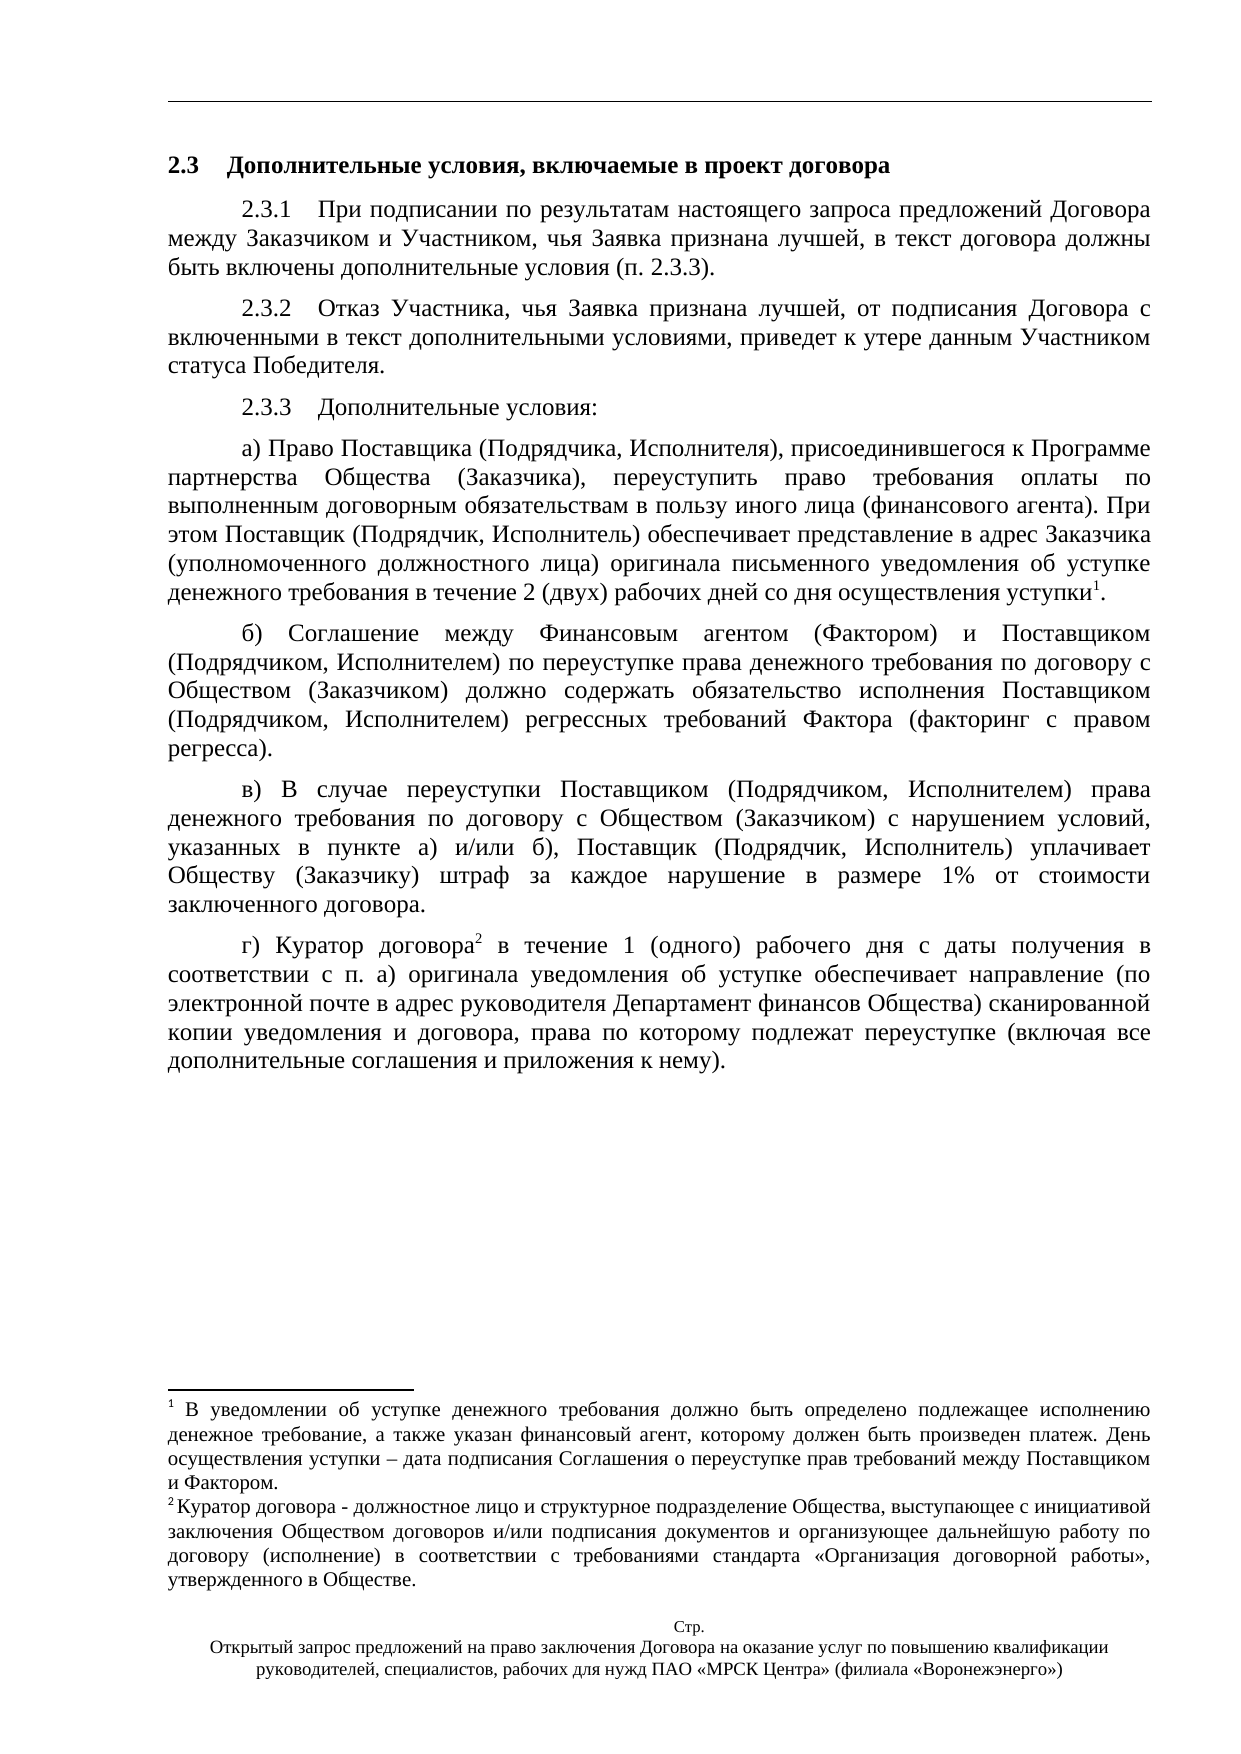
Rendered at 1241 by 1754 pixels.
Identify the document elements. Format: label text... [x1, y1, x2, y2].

subtitle б) Соглашение между Финансовым агентом (Фактором) и Поставщиком (Подрядчиком, Исполнителем) по переуступке права денежного требования по договору с Обществом (Заказчиком) должно содержать обязательство исполнения Поставщиком (Подрядчиком, Исполнителем) регрессных требований Фактора (факторинг с правом регресса). [168, 618, 1152, 762]
subtitle Отказ Участника, чья Заявка признана лучшей, от подписания Договора с включенными в текст дополнительными условиями, приведет к утере данным Участником статуса Победителя. [168, 293, 1152, 379]
subtitle а) Право Поставщика (Подрядчика, Исполнителя), присоединившегося к Программе партнерства Общества (Заказчика), переуступить право требования оплаты по выполненным договорным обязательствам в пользу иного лица (финансового агента). При этом Поставщик (Подрядчик, Исполнитель) обеспечивает представление в адрес Заказчика (уполномоченного должностного лица) оригинала письменного уведомления об уступке денежного требования в течение 2 (двух) рабочих дней со дня осуществления уступки. [168, 433, 1152, 605]
subtitle Дополнительные условия, включаемые в проект договора [168, 150, 1152, 179]
subtitle в) В случае переуступки Поставщиком (Подрядчиком, Исполнителем) права денежного требования по договору с Обществом (Заказчиком) с нарушением условий, указанных в пункте а) и/или б), Поставщик (Подрядчик, Исполнитель) уплачивает Обществу (Заказчику) штраф за каждое нарушение в размере 1% от стоимости заключенного договора. [168, 774, 1152, 918]
subtitle Дополнительные условия: [168, 392, 1152, 420]
subtitle При подписании по результатам настоящего запроса предложений Договора между Заказчиком и Участником, чья Заявка признана лучшей, в текст договора должны быть включены дополнительные условия (п. 2.3.3). [168, 194, 1152, 280]
subtitle г) Куратор договора в течение 1 (одного) рабочего дня с даты получения в соответствии с п. а) оригинала уведомления об уступке обеспечивает направление (по электронной почте в адрес руководителя Департамент финансов Общества) сканированной копии уведомления и договора, права по которому подлежат переуступке (включая все дополнительные соглашения и приложения к нему). [168, 930, 1152, 1074]
